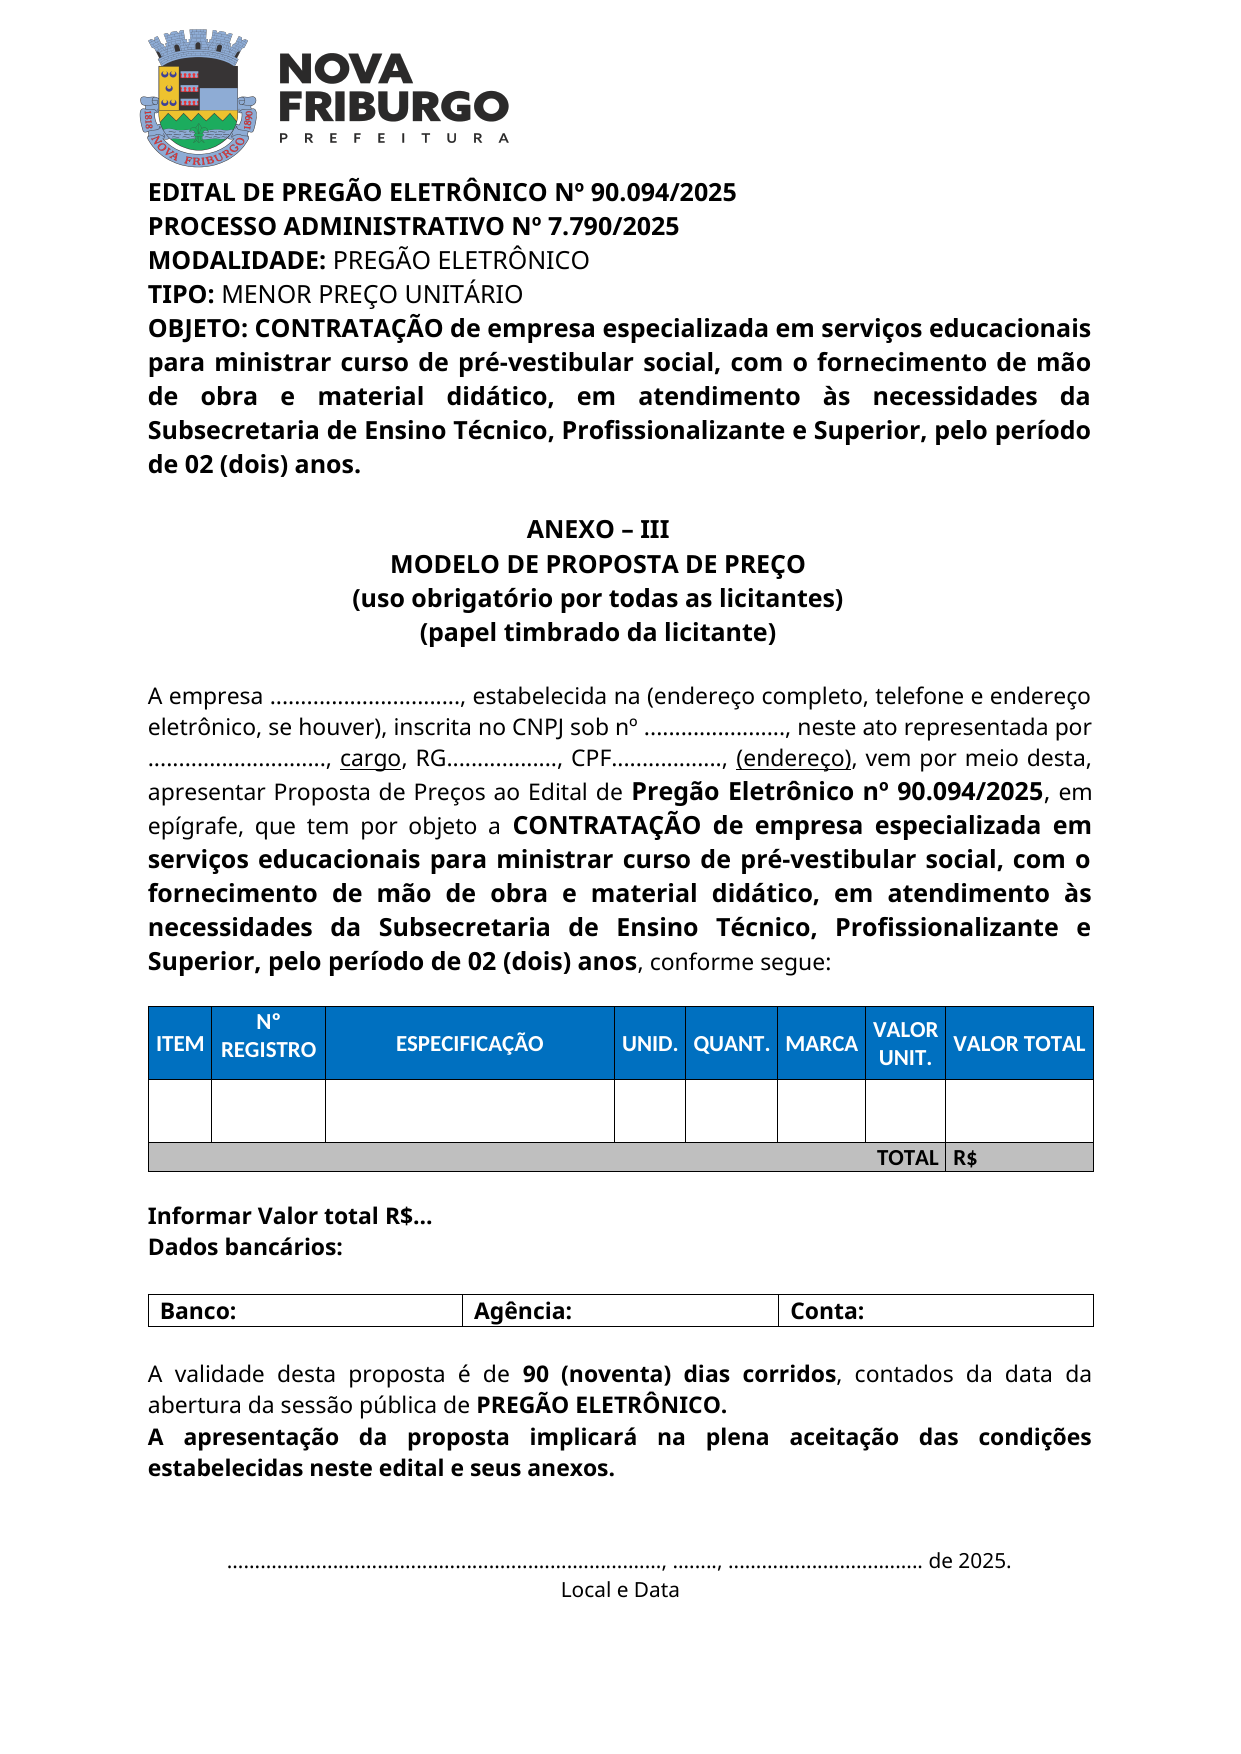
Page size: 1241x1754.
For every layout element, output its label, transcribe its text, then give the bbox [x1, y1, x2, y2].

table_cell TOTAL [149, 1143, 945, 1171]
text Local e Data [148, 1575, 1092, 1604]
table_cell [615, 1080, 685, 1142]
text A validade desta proposta é de 90 (noventa) dias corridos, contados da data da abertura da sessão pública de PREGÃO ELETRÔNICO. [148, 1358, 1092, 1421]
text Modelo de proposta DE PREÇO [103, 546, 1092, 580]
table_header MARCA [778, 1007, 865, 1079]
table_cell [686, 1080, 777, 1142]
table_header Conta: [779, 1295, 1093, 1326]
table_header Nº REGISTRO [212, 1007, 325, 1079]
picture [126, 23, 523, 168]
table_header VALOR TOTAL [946, 1007, 1093, 1079]
text PROCESSO ADMINISTRATIVO Nº 7.790/2025 [148, 208, 1092, 242]
table_cell [866, 1080, 945, 1142]
table_cell [946, 1080, 1093, 1142]
table_header ITEM [149, 1007, 211, 1079]
table_header VALOR UNIT. [866, 1007, 945, 1079]
text (papel timbrado da licitante) [103, 614, 1092, 648]
table_header QUANT. [686, 1007, 777, 1079]
text Dados bancários: [148, 1231, 1092, 1262]
table_header Agência: [463, 1295, 778, 1326]
text EDITAL DE PREGÃO ELETRÔNICO Nº 90.094/2025 [148, 174, 1092, 208]
text ANEXO – III [103, 512, 1092, 546]
text A empresa ..............................., estabelecida na (endereço completo, telefone e endereço eletrônico, se houver), inscrita no CNPJ sob nº ......................., neste ato representada por ............................., cargo, RG.................., CPF.................., (endereço), vem por meio desta, apresentar Proposta de Preços ao Edital de Pregão Eletrônico nº 90.094/2025, em epígrafe, que tem por objeto a CONTRATAÇÃO de empresa especializada em serviços educacionais para ministrar curso de pré-vestibular social, com o fornecimento de mão de obra e material didático, em atendimento às necessidades da Subsecretaria de Ensino Técnico, Profissionalizante e Superior, pelo período de 02 (dois) anos, conforme segue: [148, 680, 1092, 978]
text OBJETO: CONTRATAÇÃO de empresa especializada em serviços educacionais para ministrar curso de pré-vestibular social, com o fornecimento de mão de obra e material didático, em atendimento às necessidades da Subsecretaria de Ensino Técnico, Profissionalizante e Superior, pelo período de 02 (dois) anos. [148, 311, 1092, 481]
table_cell [778, 1080, 865, 1142]
table_header ESPECIFICAÇÃO [326, 1007, 614, 1079]
text (uso obrigatório por todas as licitantes) [103, 580, 1092, 614]
text A apresentação da proposta implicará na plena aceitação das condições estabelecidas neste edital e seus anexos. [148, 1421, 1092, 1483]
table_header Banco: [149, 1295, 462, 1326]
table_cell [212, 1080, 325, 1142]
text MODALIDADE: PREGÃO ELETRÔNICO [148, 242, 1092, 277]
text TIPO: MENOR PREÇO UNITÁRIO [148, 277, 1092, 311]
table_cell R$ [946, 1143, 1093, 1171]
table_cell [326, 1080, 614, 1142]
table_header UNID. [615, 1007, 685, 1079]
text Informar Valor total R$... [148, 1200, 1092, 1231]
table_cell [149, 1080, 211, 1142]
text .............................................................................., ........, ................................... de 2025. [148, 1546, 1092, 1575]
